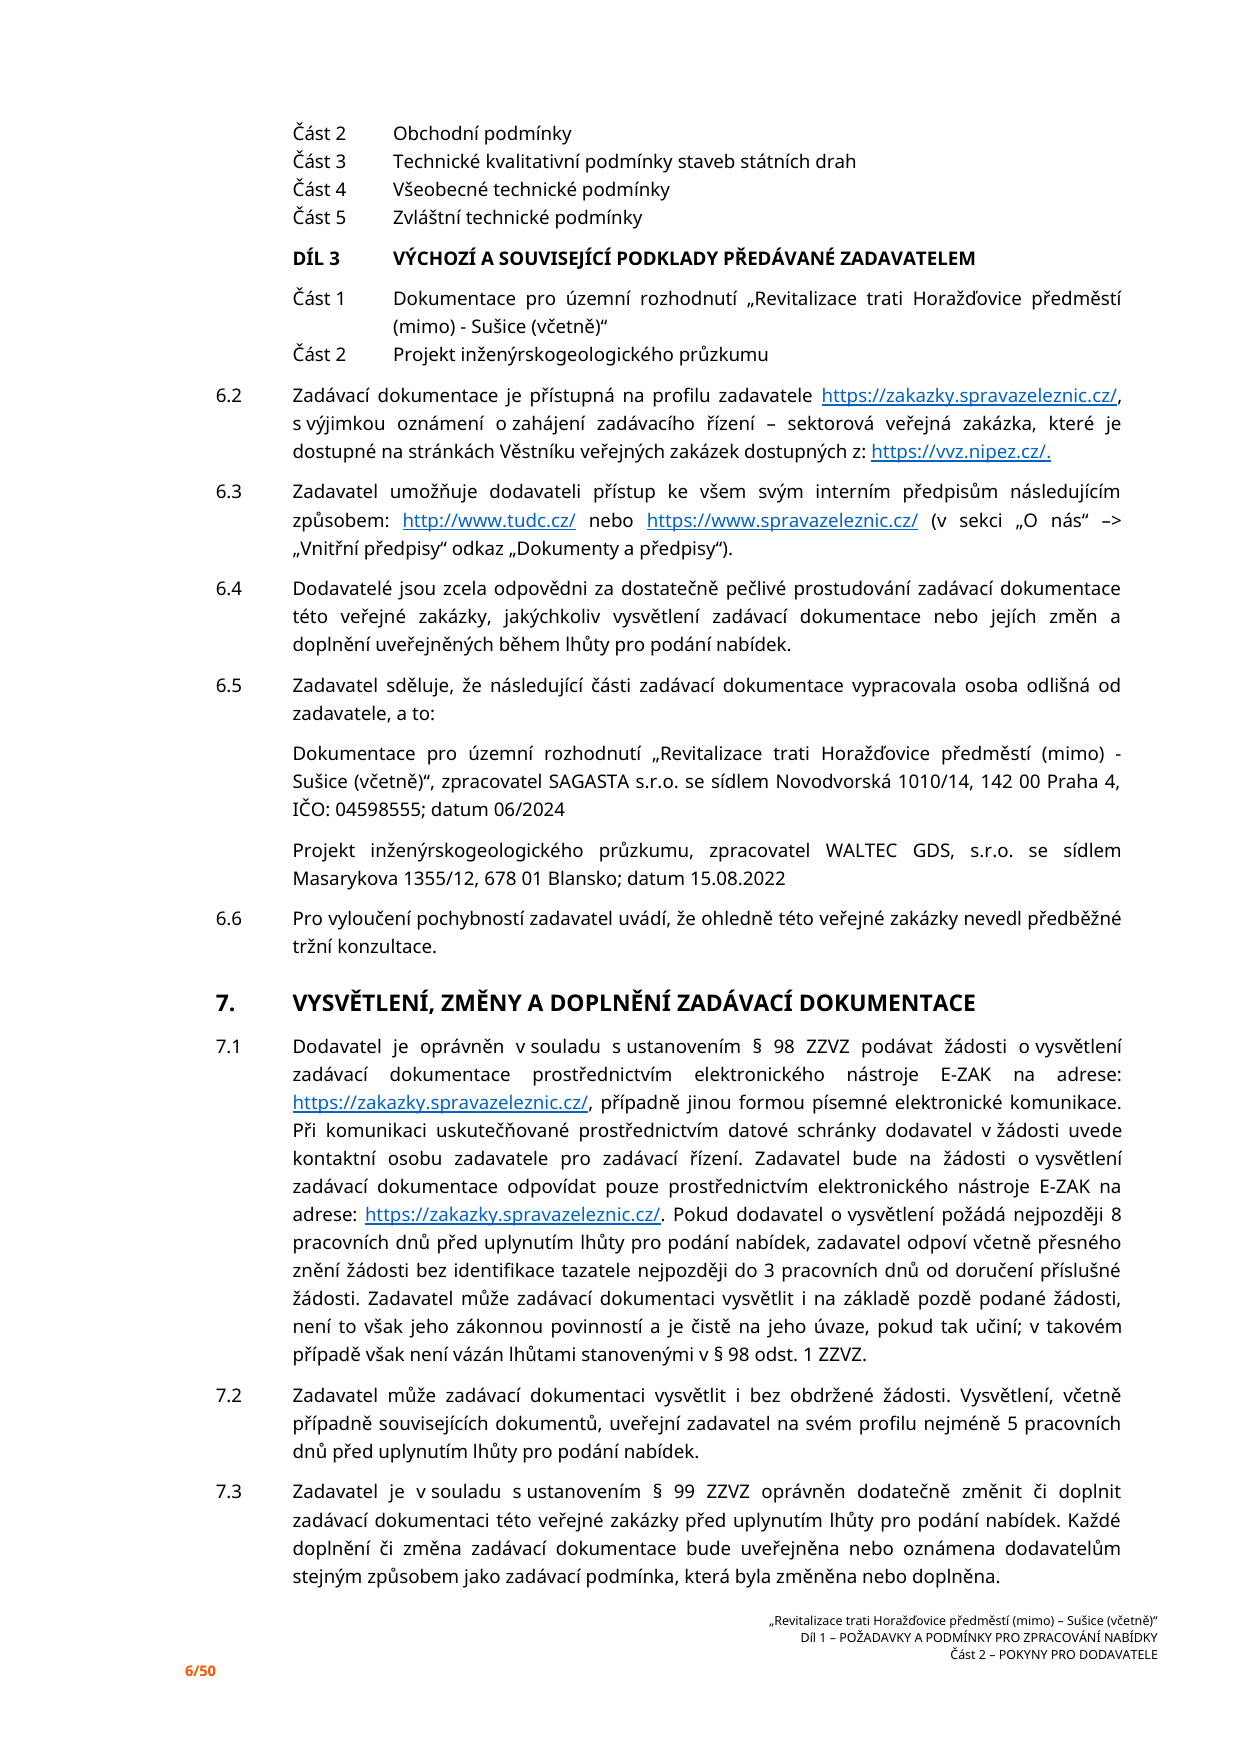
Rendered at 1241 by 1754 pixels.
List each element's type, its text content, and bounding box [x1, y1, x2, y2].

text Část 4 Všeobecné technické podmínky [292, 177, 1122, 202]
text Zadavatel může zadávací dokumentaci vysvětlit i bez obdržené žádosti. Vysvětlení, včetně případně souvisejících dokumentů, uveřejní zadavatel na svém profilu nejméně 5 pracovních dnů před uplynutím lhůty pro podání nabídek. [216, 1382, 1122, 1464]
text VYSVĚTLENÍ, ZMĚNY a DOPLNĚNÍ ZADÁVACÍ DOKUMENTACE [216, 987, 1122, 1018]
text Část 2 Obchodní podmínky [292, 121, 1122, 146]
list Dokumentace pro územní rozhodnutí „Revitalizace trati Horažďovice předměstí (mimo) - Sušice (včetně)“, zpracovatel SAGASTA s.r.o. se sídlem Novodvorská 1010/14, 142 00 Praha 4, IČO: 04598555; datum 06/2024 [292, 741, 1122, 822]
text Zadavatel je v souladu s ustanovením § 99 ZZVZ oprávněn dodatečně změnit či doplnit zadávací dokumentaci této veřejné zakázky před uplynutím lhůty pro podání nabídek. Každé doplnění či změna zadávací dokumentace bude uveřejněna nebo oznámena dodavatelům stejným způsobem jako zadávací podmínka, která byla změněna nebo doplněna. [216, 1479, 1122, 1588]
text DÍL 3 VÝCHOZÍ A SOUVISEJÍCÍ PODKLADY PŘEDÁVANÉ ZADAVATELEM [292, 245, 1122, 271]
text Dodavatelé jsou zcela odpovědni za dostatečně pečlivé prostudování zadávací dokumentace této veřejné zakázky, jakýchkoliv vysvětlení zadávací dokumentace nebo jejích změn a doplnění uveřejněných během lhůty pro podání nabídek. [216, 575, 1122, 657]
text Pro vyloučení pochybností zadavatel uvádí, že ohledně této veřejné zakázky nevedl předběžné tržní konzultace. [216, 906, 1122, 959]
text Zadavatel umožňuje dodavateli přístup ke všem svým interním předpisům následujícím způsobem: http://www.tudc.cz/ nebo https://www.spravazeleznic.cz/ (v sekci „O nás“ –> „Vnitřní předpisy“ odkaz „Dokumenty a předpisy“). [216, 479, 1122, 560]
list Část 1 Dokumentace pro územní rozhodnutí „Revitalizace trati Horažďovice předměstí (mimo) - Sušice (včetně)“ [292, 286, 1122, 339]
list Část 2 Projekt inženýrskogeologického průzkumu [292, 342, 1122, 367]
list Projekt inženýrskogeologického průzkumu, zpracovatel WALTEC GDS, s.r.o. se sídlem Masarykova 1355/12, 678 01 Blansko; datum 15.08.2022 [292, 837, 1122, 891]
text Dodavatel je oprávněn v souladu s ustanovením § 98 ZZVZ podávat žádosti o vysvětlení zadávací dokumentace prostřednictvím elektronického nástroje E-ZAK na adrese: https://zakazky.spravazeleznic.cz/, případně jinou formou písemné elektronické komunikace. Při komunikaci uskutečňované prostřednictvím datové schránky dodavatel v žádosti uvede kontaktní osobu zadavatele pro zadávací řízení. Zadavatel bude na žádosti o vysvětlení zadávací dokumentace odpovídat pouze prostřednictvím elektronického nástroje E-ZAK na adrese: https://zakazky.spravazeleznic.cz/. Pokud dodavatel o vysvětlení požádá nejpozději 8 pracovních dnů před uplynutím lhůty pro podání nabídek, zadavatel odpoví včetně přesného znění žádosti bez identifikace tazatele nejpozději do 3 pracovních dnů od doručení příslušné žádosti. Zadavatel může zadávací dokumentaci vysvětlit i na základě pozdě podané žádosti, není to však jeho zákonnou povinností a je čistě na jeho úvaze, pokud tak učiní; v takovém případě však není vázán lhůtami stanovenými v § 98 odst. 1 ZZVZ. [216, 1033, 1122, 1367]
text Zadávací dokumentace je přístupná na profilu zadavatele https://zakazky.spravazeleznic.cz/, s výjimkou oznámení o zahájení zadávacího řízení – sektorová veřejná zakázka, které je dostupné na stránkách Věstníku veřejných zakázek dostupných z: https://vvz.nipez.cz/. [216, 382, 1122, 464]
text Část 3 Technické kvalitativní podmínky staveb státních drah [292, 149, 1122, 174]
text Zadavatel sděluje, že následující části zadávací dokumentace vypracovala osoba odlišná od zadavatele, a to: [216, 672, 1122, 726]
text Část 5 Zvláštní technické podmínky [292, 205, 1122, 230]
